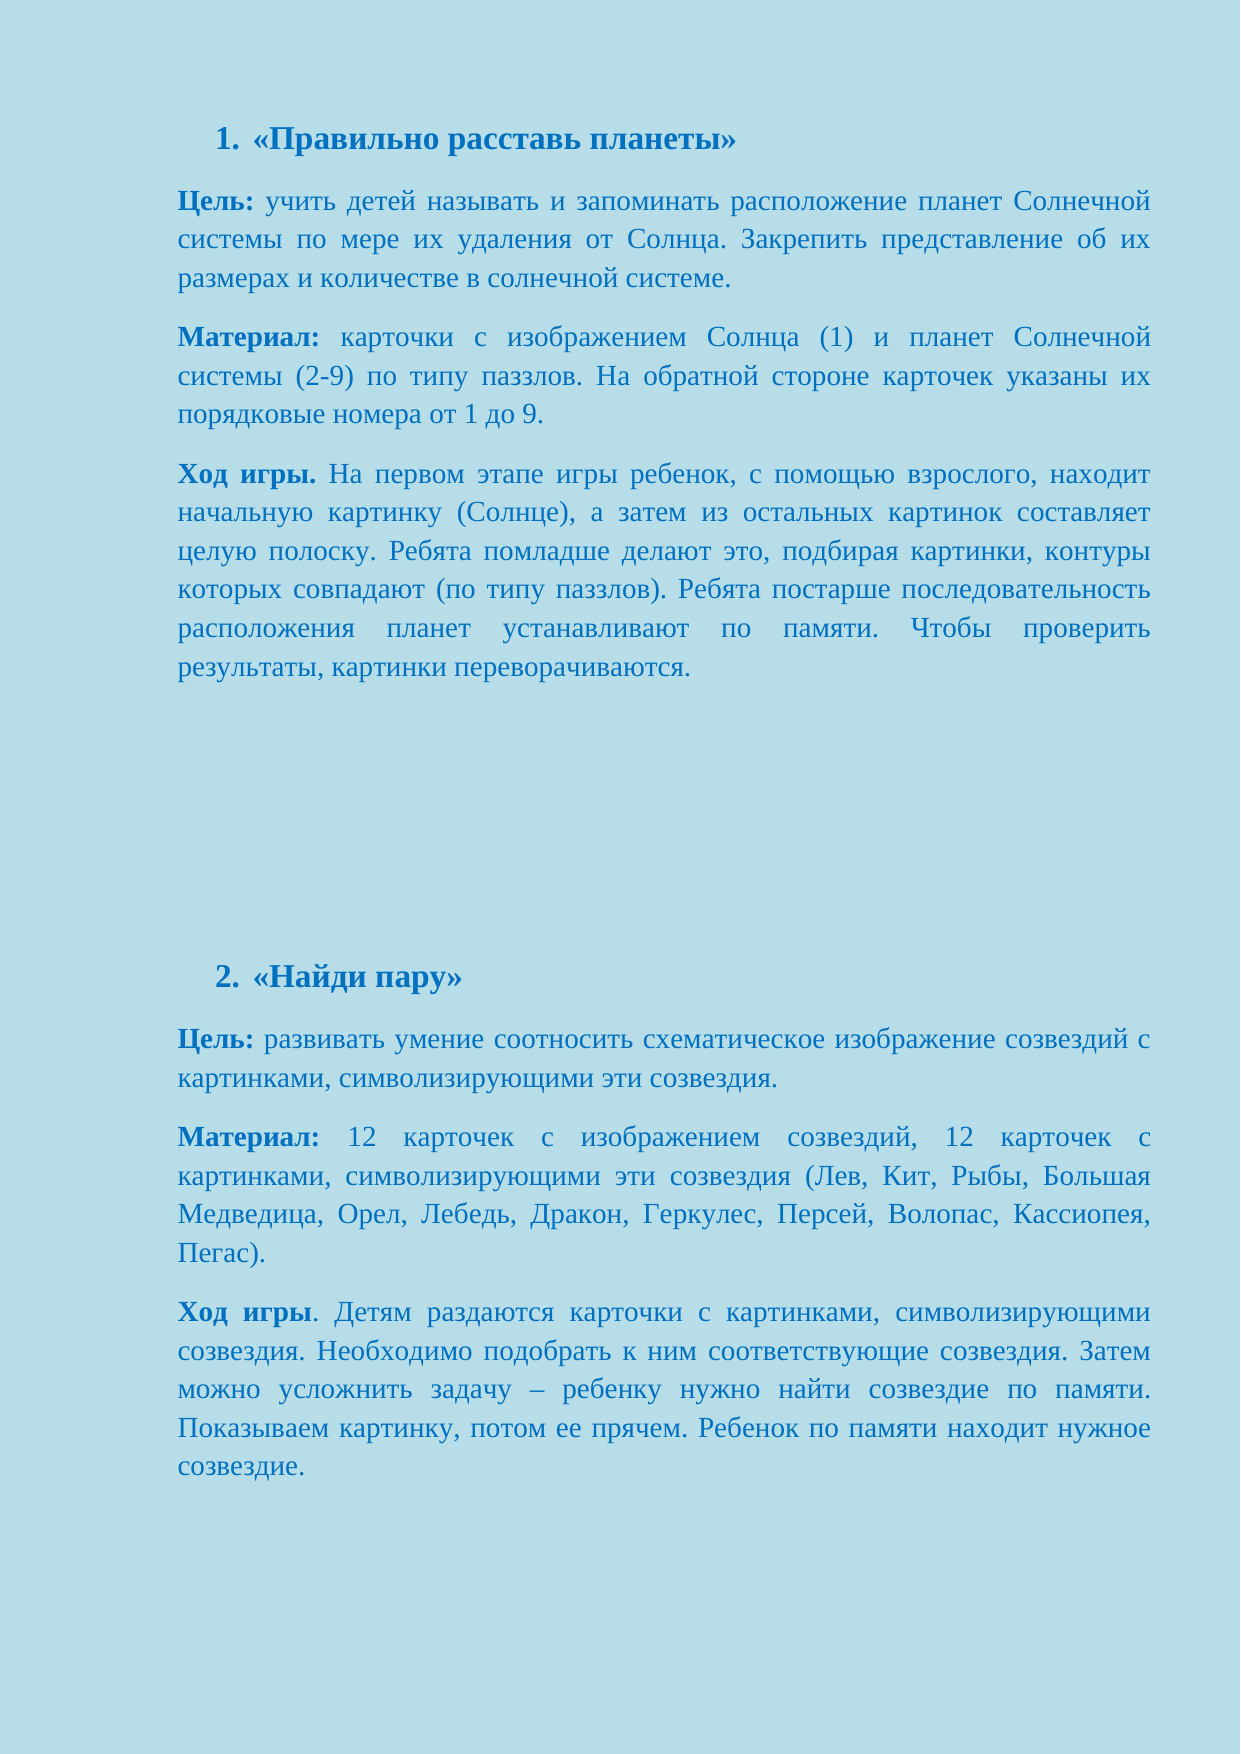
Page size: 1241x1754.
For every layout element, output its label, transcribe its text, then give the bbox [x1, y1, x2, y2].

text Цель: развивать умение соотносить схематическое изображение созвездий с картинками, символизирующими эти созвездия. [177, 1021, 1152, 1093]
list «Правильно расставь планеты» [215, 118, 1152, 156]
text Ход игры. Детям раздаются карточки с картинками, символизирующими созвездия. Необходимо подобрать к ним соответствующие созвездия. Затем можно усложнить задачу – ребенку нужно найти созвездие по памяти. Показываем картинку, потом ее прячем. Ребенок по памяти находит нужное созвездие. [177, 1294, 1152, 1482]
text Материал: 12 карточек с изображением созвездий, 12 карточек с картинками, символизирующими эти созвездия (Лев, Кит, Рыбы, Большая Медведица, Орел, Лебедь, Дракон, Геркулес, Персей, Волопас, Кассиопея, Пегас). [177, 1119, 1152, 1268]
text Ход игры. На первом этапе игры ребенок, с помощью взрослого, находит начальную картинку (Солнце), а затем из остальных картинок составляет целую полоску. Ребята помладше делают это, подбирая картинки, контуры которых совпадают (по типу паззлов). Ребята постарше последовательность расположения планет устанавливают по памяти. Чтобы проверить результаты, картинки переворачиваются. [177, 456, 1152, 682]
list «Найди пару» [215, 957, 1152, 995]
text Материал: карточки с изображением Солнца (1) и планет Солнечной системы (2-9) по типу паззлов. На обратной стороне карточек указаны их порядковые номера от 1 до 9. [177, 319, 1152, 430]
text Цель: учить детей называть и запоминать расположение планет Солнечной системы по мере их удаления от Солнца. Закрепить представление об их размерах и количестве в солнечной системе. [177, 183, 1152, 294]
